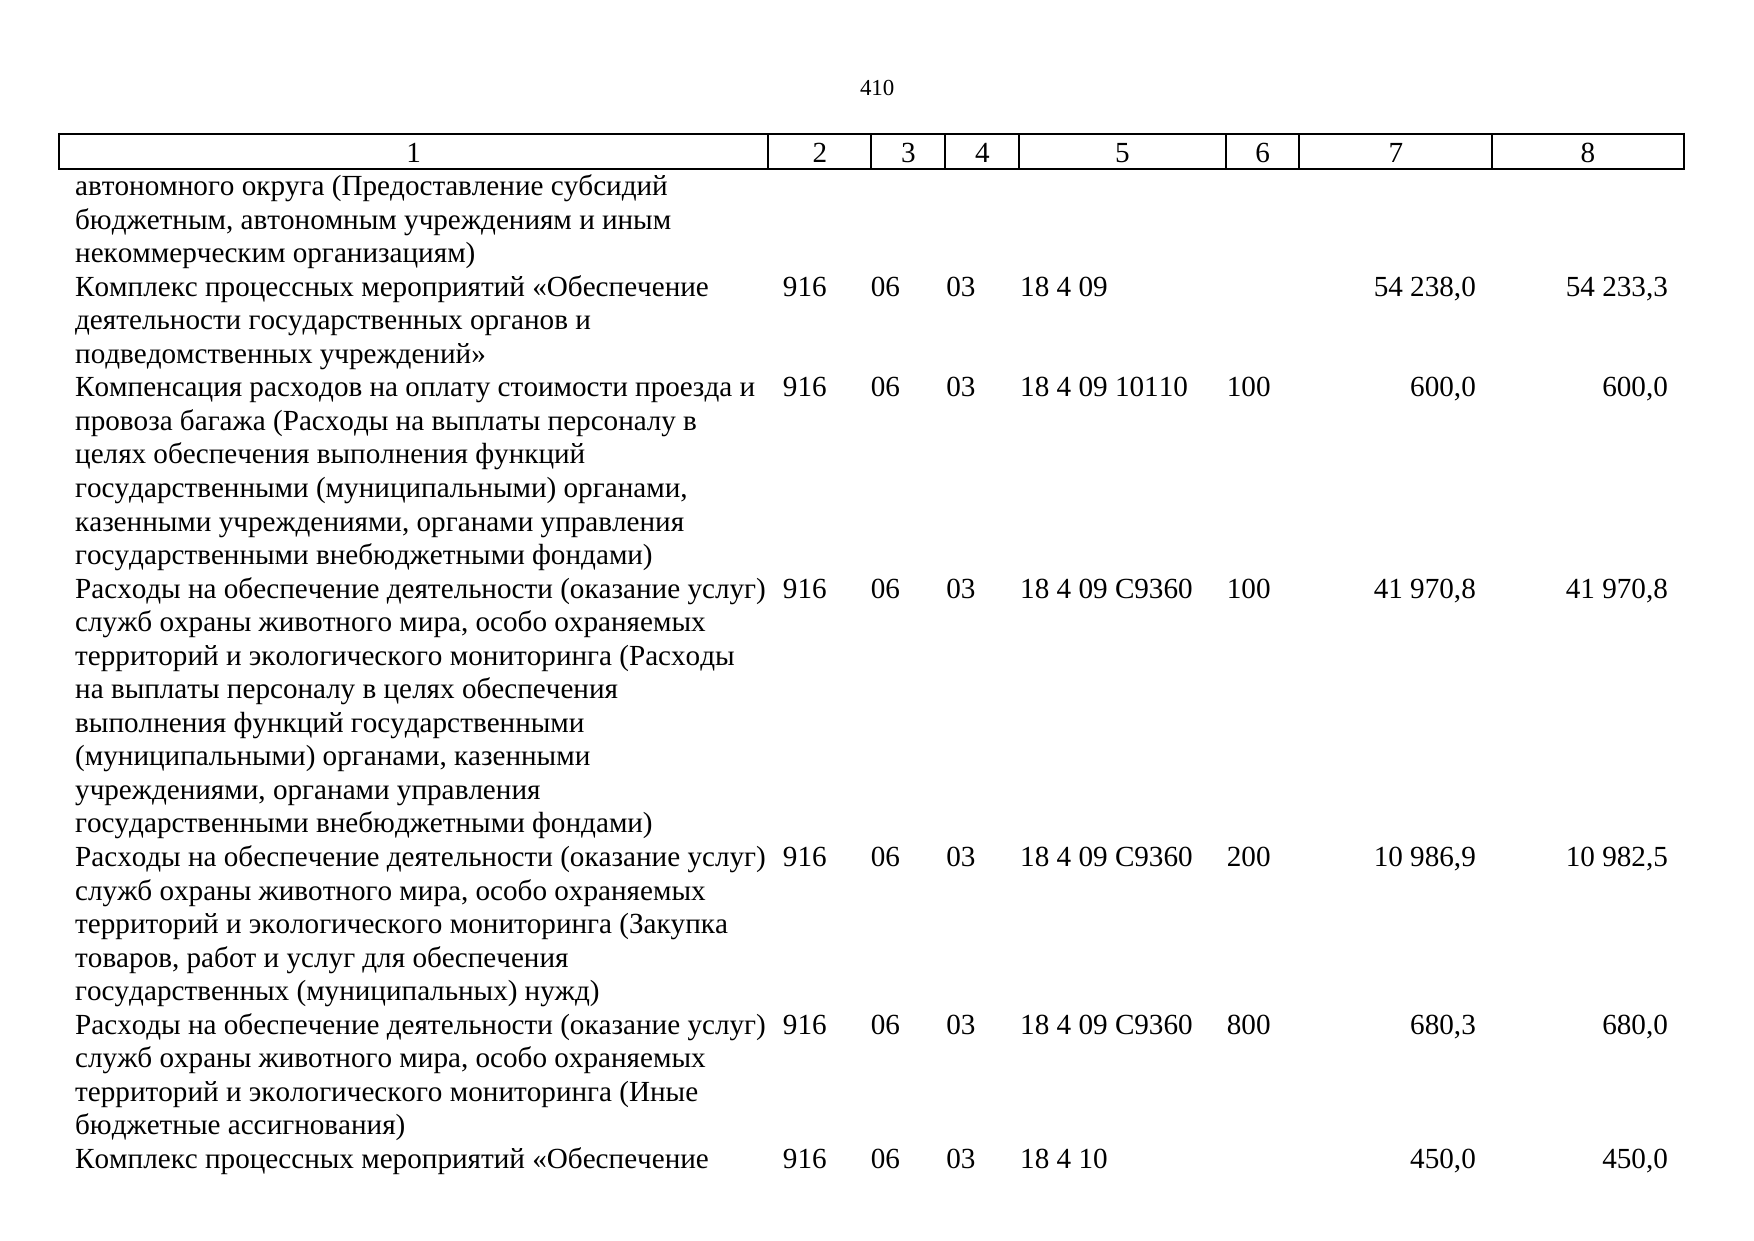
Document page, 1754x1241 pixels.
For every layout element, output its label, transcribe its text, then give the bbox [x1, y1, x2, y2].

table_header 1 [60, 135, 767, 168]
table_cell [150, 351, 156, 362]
table_header 4 [946, 135, 1018, 168]
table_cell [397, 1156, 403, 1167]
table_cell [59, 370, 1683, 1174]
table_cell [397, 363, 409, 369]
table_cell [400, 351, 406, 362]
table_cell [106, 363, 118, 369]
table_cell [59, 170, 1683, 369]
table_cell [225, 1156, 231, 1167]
table_header 6 [1227, 135, 1298, 168]
table_header 5 [1020, 135, 1225, 168]
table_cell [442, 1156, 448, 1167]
table_header 8 [1493, 135, 1683, 168]
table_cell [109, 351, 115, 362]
table_header 3 [872, 135, 944, 168]
table_header 2 [769, 135, 870, 168]
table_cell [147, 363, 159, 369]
table_header 7 [1300, 135, 1491, 168]
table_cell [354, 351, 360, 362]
